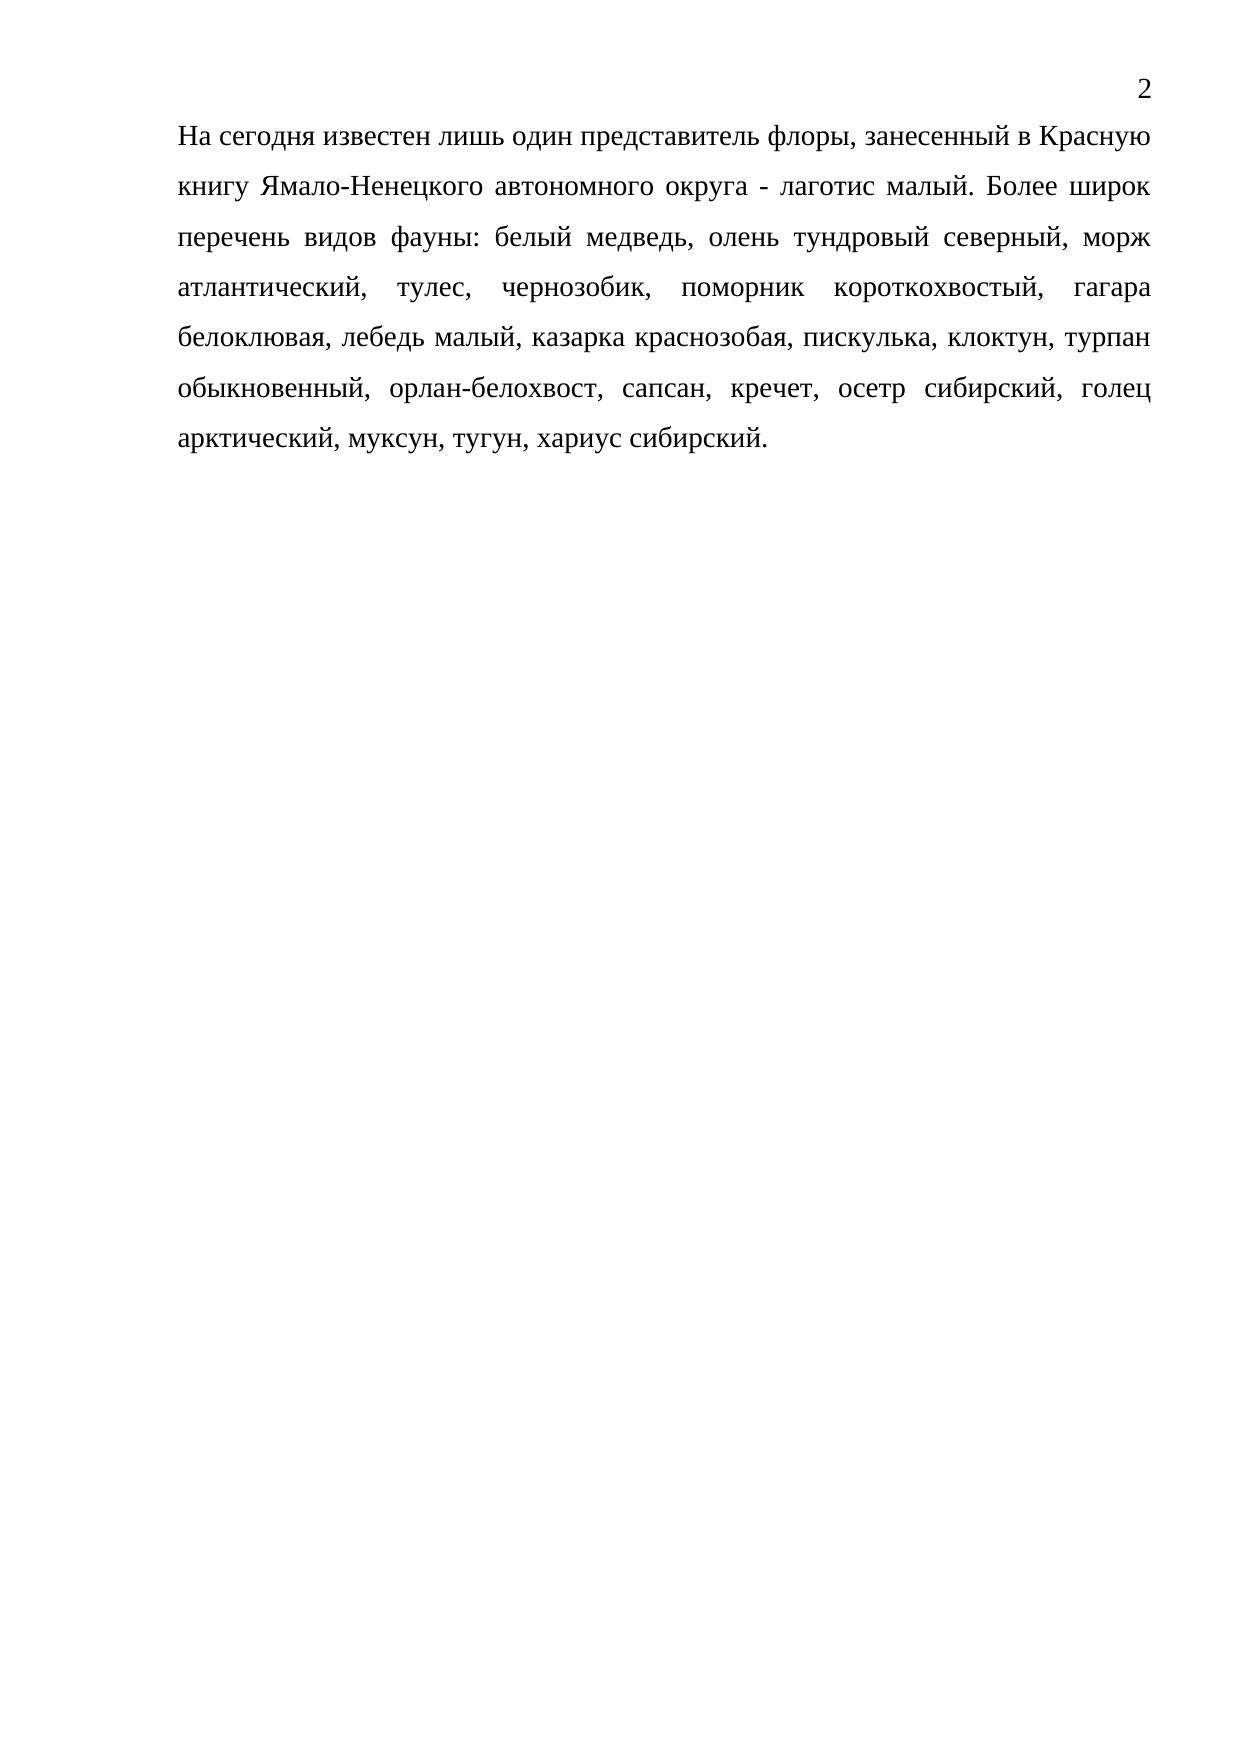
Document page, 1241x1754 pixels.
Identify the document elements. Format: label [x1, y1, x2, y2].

text [177, 118, 1152, 453]
